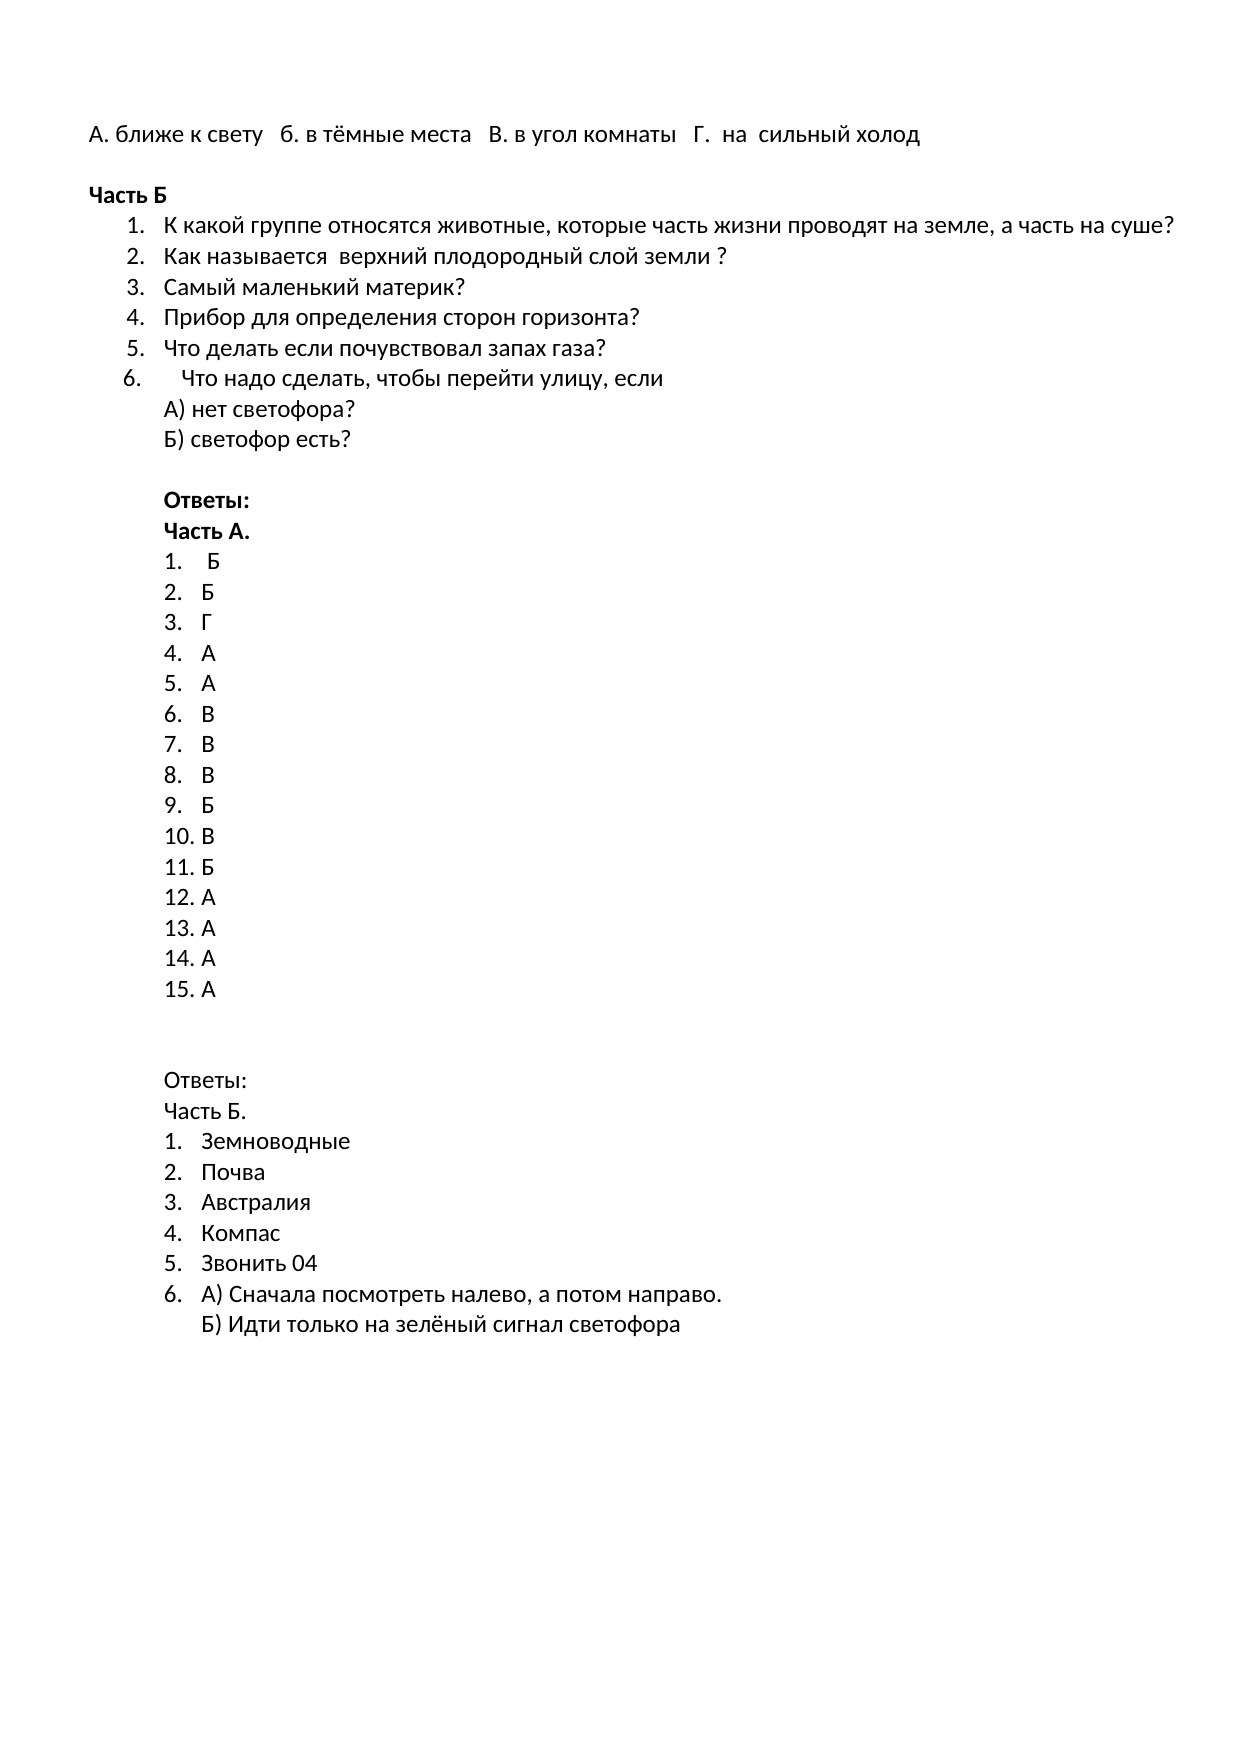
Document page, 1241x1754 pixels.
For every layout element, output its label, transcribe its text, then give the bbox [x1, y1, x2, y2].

text Часть А. [164, 515, 1211, 545]
list Б [164, 576, 1211, 606]
list Г [164, 606, 1211, 637]
list Б [164, 545, 1211, 576]
list Самый маленький материк? [126, 271, 1211, 301]
list Прибор для определения сторон горизонта? [126, 301, 1211, 332]
list Земноводные [164, 1125, 1211, 1156]
text Ответы: [164, 1064, 1211, 1095]
text Часть Б [89, 179, 1211, 210]
list Почва [164, 1156, 1211, 1186]
list Звонить 04 [164, 1247, 1211, 1278]
list Б [164, 789, 1211, 820]
list А [164, 667, 1211, 698]
list Что делать если почувствовал запах газа? [126, 332, 1211, 362]
list В [164, 759, 1211, 789]
list А [164, 637, 1211, 667]
text Часть Б. [164, 1095, 1211, 1125]
text Ответы: [164, 484, 1211, 515]
text Б) Идти только на зелёный сигнал светофора [201, 1308, 1211, 1339]
text А) нет светофора? [164, 393, 1211, 423]
list Австралия [164, 1186, 1211, 1217]
list Как называется верхний плодородный слой земли ? [126, 240, 1211, 271]
text 6. Что надо сделать, чтобы перейти улицу, если [89, 362, 1211, 393]
list А [164, 942, 1211, 973]
text Б) светофор есть? [164, 423, 1211, 454]
list А [164, 912, 1211, 942]
list Компас [164, 1217, 1211, 1247]
list К какой группе относятся животные, которые часть жизни проводят на земле, а часть на суше? [126, 210, 1211, 240]
text А. ближе к свету б. в тёмные места В. в угол комнаты Г. на сильный холод [89, 118, 1211, 149]
list А [164, 973, 1211, 1003]
list Б [164, 851, 1211, 881]
list А [164, 881, 1211, 912]
list А) Сначала посмотреть налево, а потом направо. [164, 1278, 1211, 1308]
list В [164, 820, 1211, 851]
list В [164, 698, 1211, 728]
list В [164, 728, 1211, 759]
